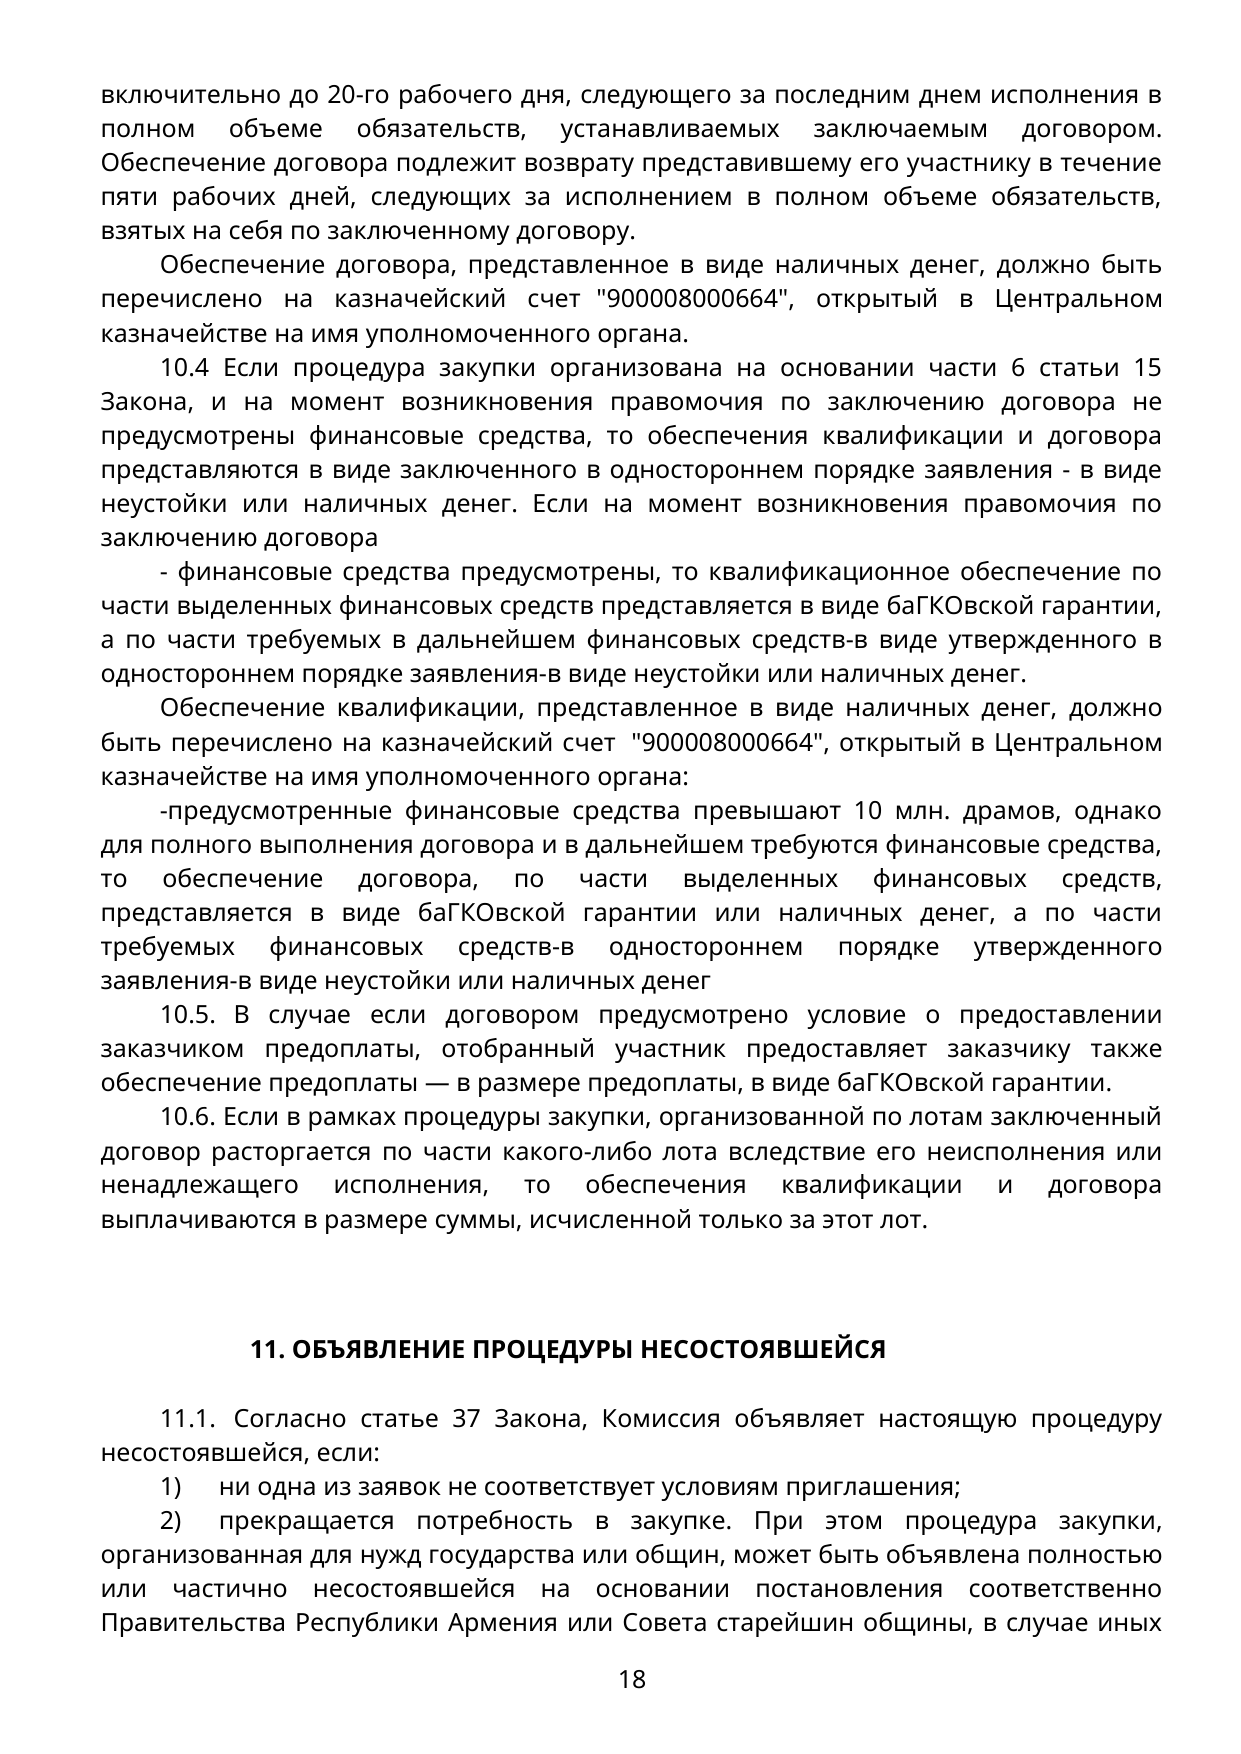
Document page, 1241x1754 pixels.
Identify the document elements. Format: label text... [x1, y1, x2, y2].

text Обеспечение договора, представленное в виде наличных денег, должно быть перечислено на казначейский счет "900008000664", открытый в Центральном казначействе на имя уполномоченного органа. [100, 247, 1163, 349]
text - финансовые средства предусмотрены, то квалификационное обеспечение по части выделенных финансовых средств представляется в виде баГКОвской гарантии, а по части требуемых в дальнейшем финансовых средств-в виде утвержденного в одностороннем порядке заявления-в виде неустойки или наличных денег. [100, 554, 1163, 690]
text 1) ни одна из заявок не соответствует условиям приглашения; [100, 1468, 1163, 1502]
text 11. ОБЪЯВЛЕНИЕ ПРОЦЕДУРЫ НЕСОСТОЯВШЕЙСЯ [100, 1332, 1163, 1366]
text -предусмотренные финансовые средства превышают 10 млн. драмов, однако для полного выполнения договора и в дальнейшем требуются финансовые средства, то обеспечение договора, по части выделенных финансовых средств, представляется в виде баГКОвской гарантии или наличных денег, а по части требуемых финансовых средств-в одностороннем порядке утвержденного заявления-в виде неустойки или наличных денег [100, 792, 1163, 997]
text 11.1. Согласно статье 37 Закона, Комиссия объявляет настоящую процедуру несостоявшейся, если: [100, 1400, 1163, 1468]
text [100, 77, 1163, 247]
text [100, 1502, 1163, 1639]
text 10.4 Если процедура закупки организована на основании части 6 статьи 15 Закона, и на момент возникновения правомочия по заключению договора не предусмотрены финансовые средства, то обеспечения квалификации и договора представляются в виде заключенного в одностороннем порядке заявления - в виде неустойки или наличных денег. Если на момент возникновения правомочия по заключению договора [100, 349, 1163, 554]
text Обеспечение квалификации, представленное в виде наличных денег, должно быть перечислено на казначейский счет "900008000664", открытый в Центральном казначействе на имя уполномоченного органа: [100, 690, 1163, 792]
text 10.5. В случае если договором предусмотрено условие о предоставлении заказчиком предоплаты, отобранный участник предоставляет заказчику также обеспечение предоплаты — в размере предоплаты, в виде баГКОвской гарантии. [100, 997, 1163, 1099]
text 10.6. Если в рамках процедуры закупки, организованной по лотам заключенный договор расторгается по части какого-либо лота вследствие его неисполнения или ненадлежащего исполнения, то обеспечения квалификации и договора выплачиваются в размере суммы, исчисленной только за этот лот. [100, 1099, 1163, 1235]
